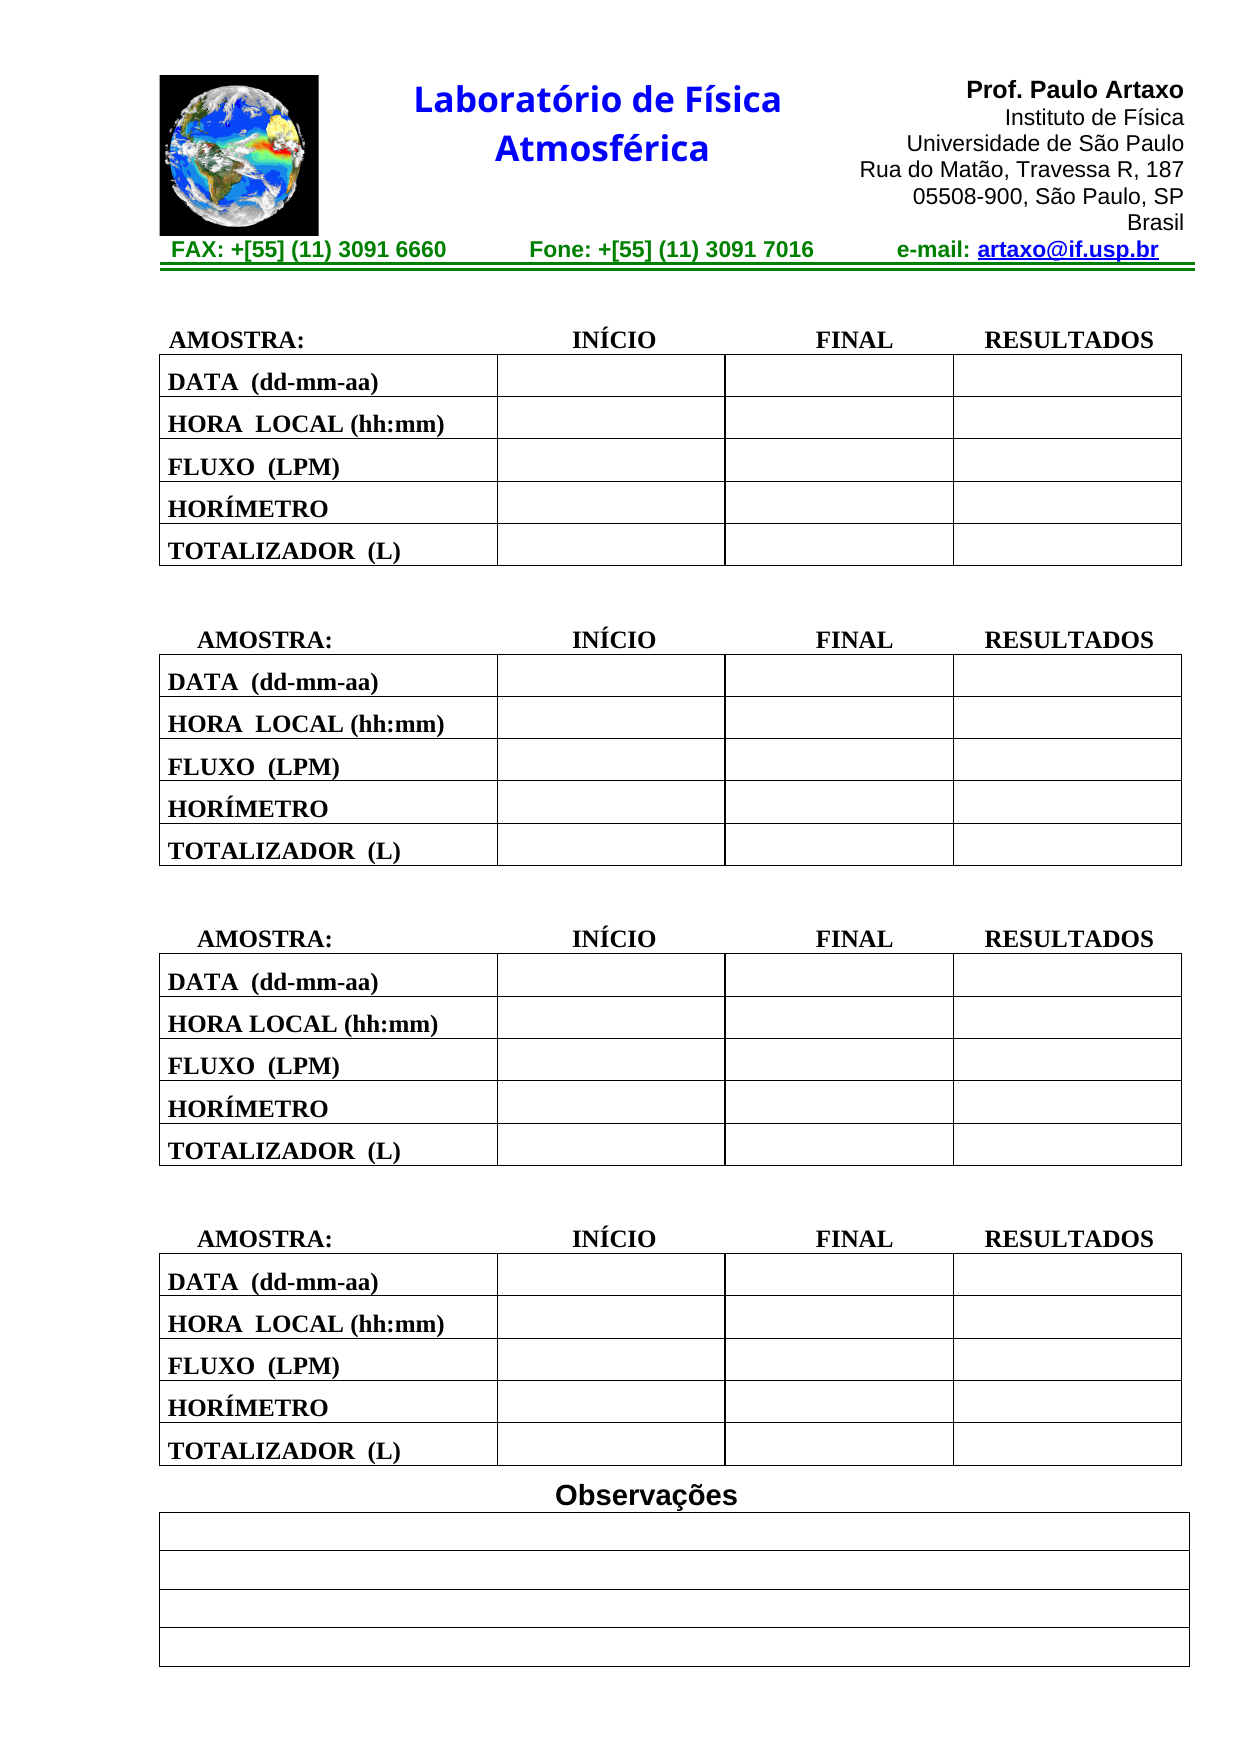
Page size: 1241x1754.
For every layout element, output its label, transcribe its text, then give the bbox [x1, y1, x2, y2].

table_cell HORÍMETRO [160, 1381, 497, 1422]
table_cell TOTALIZADOR (L) [160, 1423, 497, 1464]
table_cell HORA LOCAL (hh:mm) [160, 397, 497, 438]
table_header DATA (dd-mm-aa) [160, 954, 497, 996]
table_cell [954, 1296, 1181, 1338]
table_cell [726, 697, 953, 738]
table_cell FLUXO (LPM) [160, 1039, 497, 1080]
table_cell HORÍMETRO [160, 1081, 497, 1122]
table_cell [954, 439, 1181, 481]
table_cell FLUXO (LPM) [160, 1339, 497, 1380]
table_header DATA (dd-mm-aa) [160, 655, 497, 696]
table_cell [726, 1423, 953, 1464]
table_cell TOTALIZADOR (L) [160, 824, 497, 865]
table_cell [726, 739, 953, 780]
table_cell [954, 781, 1181, 823]
table_cell [498, 781, 724, 823]
table_cell [726, 824, 953, 865]
table_cell [160, 1628, 1189, 1666]
table_cell [954, 997, 1181, 1038]
table_cell [726, 439, 953, 481]
table_header [954, 1254, 1181, 1295]
table_cell TOTALIZADOR (L) [160, 1124, 497, 1165]
table_cell [498, 1339, 724, 1380]
table_cell [498, 1381, 724, 1422]
table_cell FAX: +[55] (11) 3091 6660 Fone: +[55] (11) 3091 7016 e-mail: artaxo@if.usp.br [160, 236, 1195, 262]
table_cell [498, 482, 724, 523]
table_header [726, 1254, 953, 1295]
table_cell [726, 1081, 953, 1122]
table_cell [726, 1039, 953, 1080]
table_cell [954, 482, 1181, 523]
text Observações [122, 1478, 1171, 1512]
table_cell [498, 1081, 724, 1122]
table_cell [954, 739, 1181, 780]
table_cell HORÍMETRO [160, 482, 497, 523]
text AMOSTRA: INÍCIO FINAL RESULTADOS [112, 325, 1171, 354]
text AMOSTRA: INÍCIO FINAL RESULTADOS [112, 1224, 1171, 1253]
table_cell HORA LOCAL (hh:mm) [160, 697, 497, 738]
table_cell [954, 697, 1181, 738]
table_cell HORA LOCAL (hh:mm) [160, 1296, 497, 1338]
table_header Laboratório de Física Atmosférica [319, 75, 825, 236]
table_header [498, 355, 724, 396]
table_cell [498, 1039, 724, 1080]
table_cell [498, 439, 724, 481]
text AMOSTRA: INÍCIO FINAL RESULTADOS [112, 924, 1171, 953]
table_cell [954, 1081, 1181, 1122]
table_cell [726, 1296, 953, 1338]
table_cell [498, 739, 724, 780]
table_cell [726, 1124, 953, 1165]
table_cell [726, 997, 953, 1038]
table_cell FLUXO (LPM) [160, 739, 497, 780]
table_header Prof. Paulo Artaxo Instituto de Física Universidade de São Paulo Rua do Matão, Travessa R, 187 05508-900, São Paulo, SP Brasil [825, 75, 1195, 236]
table_cell [160, 1590, 1189, 1627]
table_header [726, 355, 953, 396]
table_cell [498, 997, 724, 1038]
table_cell [954, 397, 1181, 438]
text AMOSTRA: INÍCIO FINAL RESULTADOS [112, 625, 1171, 653]
table_cell [954, 1381, 1181, 1422]
table_cell [726, 482, 953, 523]
table_cell [498, 824, 724, 865]
table_header [498, 655, 724, 696]
table_header [726, 954, 953, 996]
table_header [160, 1513, 1189, 1550]
table_cell [726, 781, 953, 823]
table_cell [498, 1124, 724, 1165]
table_header [954, 954, 1181, 996]
table_header [954, 355, 1181, 396]
table_header [954, 655, 1181, 696]
picture [159, 75, 319, 236]
table_cell [954, 1124, 1181, 1165]
table_cell [954, 824, 1181, 865]
table_cell HORA LOCAL (hh:mm) [160, 997, 497, 1038]
table_header [726, 655, 953, 696]
table_cell [726, 397, 953, 438]
table_cell FLUXO (LPM) [160, 439, 497, 481]
table_cell [954, 1339, 1181, 1380]
table_cell [726, 524, 953, 565]
table_cell TOTALIZADOR (L) [160, 524, 497, 565]
table_header [498, 1254, 724, 1295]
table_cell [954, 524, 1181, 565]
table_cell [498, 697, 724, 738]
table_cell [498, 524, 724, 565]
table_header DATA (dd-mm-aa) [160, 1254, 497, 1295]
table_cell [726, 1381, 953, 1422]
table_cell HORÍMETRO [160, 781, 497, 823]
table_cell [726, 1339, 953, 1380]
table_cell [498, 1423, 724, 1464]
table_header [498, 954, 724, 996]
table_cell [160, 1551, 1189, 1589]
table_cell [498, 397, 724, 438]
table_cell [954, 1039, 1181, 1080]
table_cell [954, 1423, 1181, 1464]
table_header DATA (dd-mm-aa) [160, 355, 497, 396]
table_cell [498, 1296, 724, 1338]
